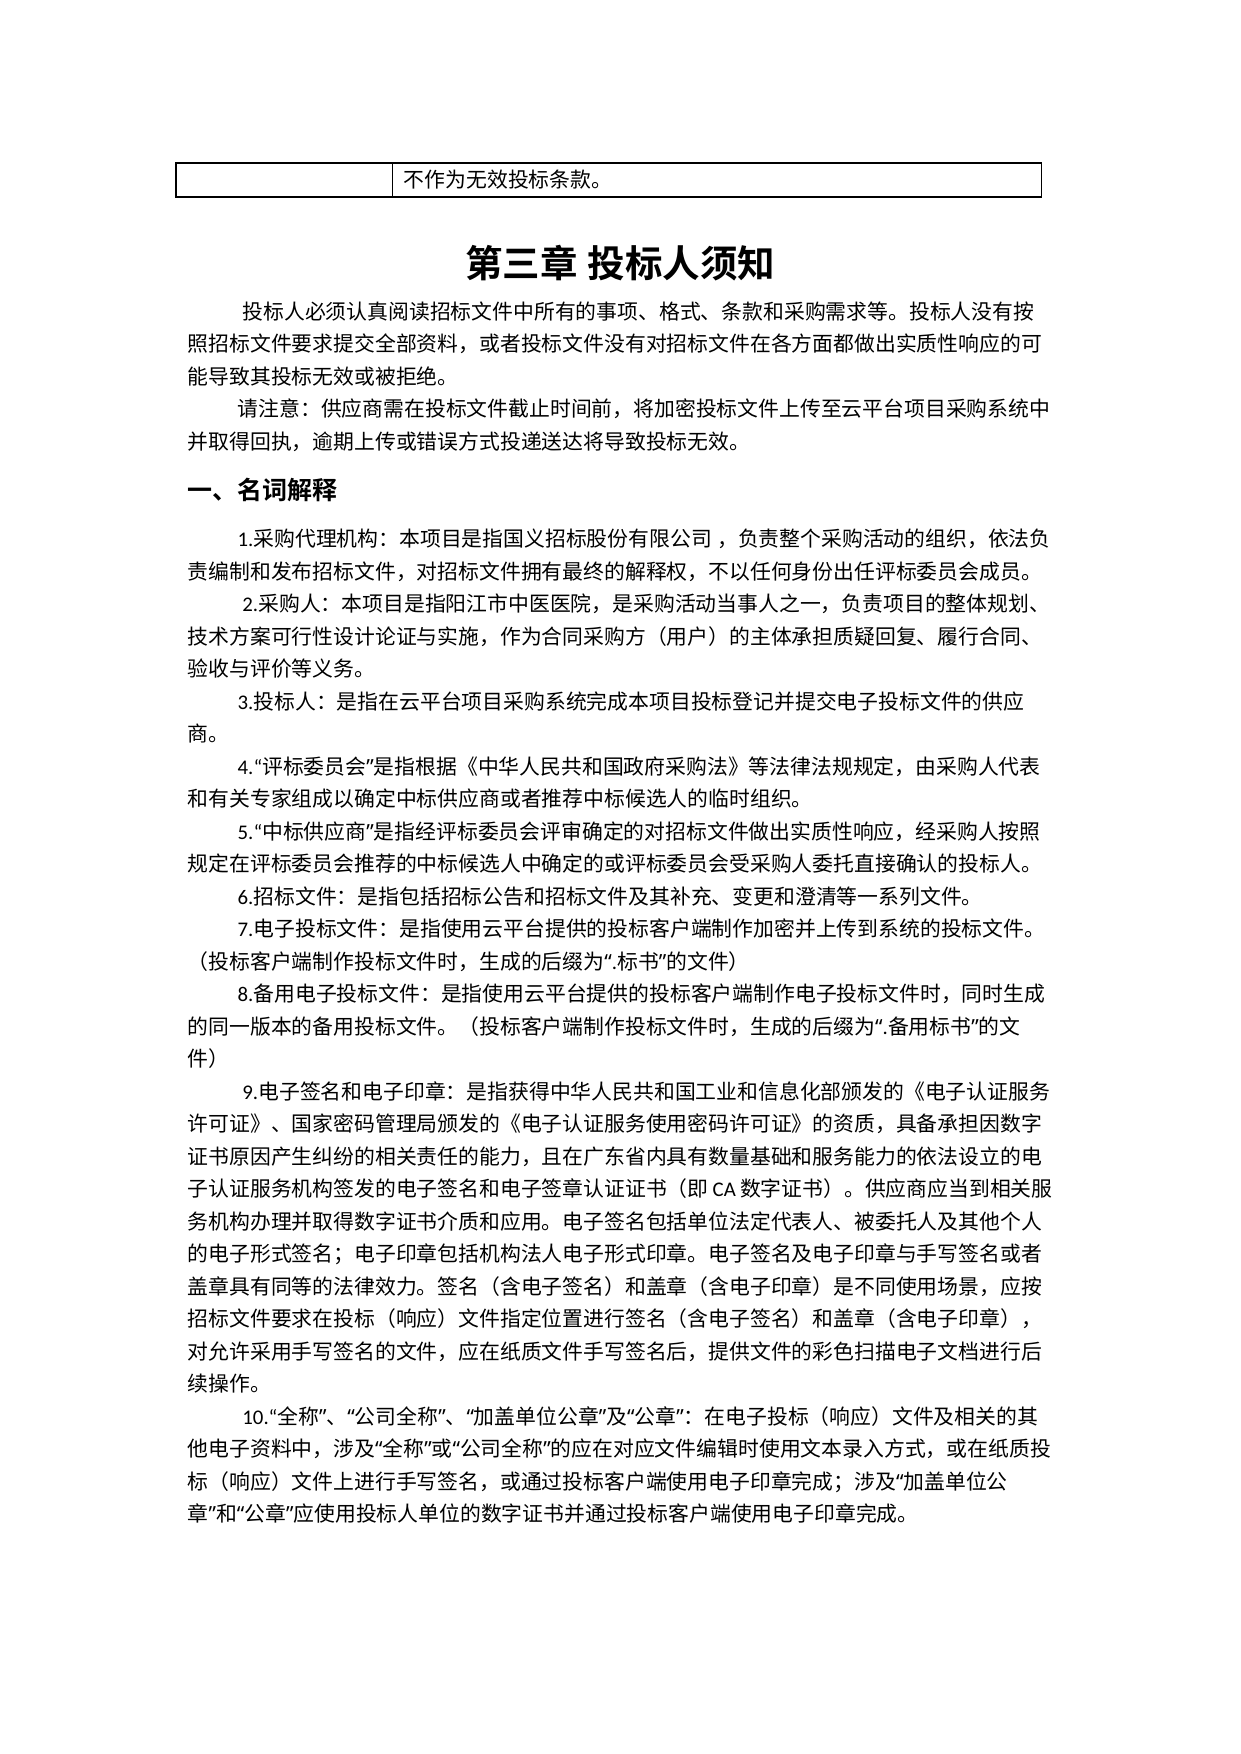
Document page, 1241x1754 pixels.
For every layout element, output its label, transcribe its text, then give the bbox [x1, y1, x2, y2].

table_cell 说明 [177, 164, 392, 196]
text 1.采购代理机构：本项目是指国义招标股份有限公司 ，负责整个采购活动的组织，依法负责编制和发布招标文件，对招标文件拥有最终的解释权，不以任何身份出任评标委员会成员。 [187, 523, 1053, 588]
text 10.“全称”、“公司全称”、“加盖单位公章”及“公章”：在电子投标（响应）文件及相关的其他电子资料中，涉及“全称”或“公司全称”的应在对应文件编辑时使用文本录入方式，或在纸质投标（响应）文件上进行手写签名，或通过投标客户端使用电子印章完成；涉及“加盖单位公章”和“公章”应使用投标人单位的数字证书并通过投标客户端使用电子印章完成。 [187, 1400, 1053, 1530]
text 5.“中标供应商”是指经评标委员会评审确定的对招标文件做出实质性响应，经采购人按照规定在评标委员会推荐的中标候选人中确定的或评标委员会受采购人委托直接确认的投标人。 [187, 815, 1053, 880]
text 9.电子签名和电子印章：是指获得中华人民共和国工业和信息化部颁发的《电子认证服务许可证》、国家密码管理局颁发的《电子认证服务使用密码许可证》的资质，具备承担因数字证书原因产生纠纷的相关责任的能力，且在广东省内具有数量基础和服务能力的依法设立的电子认证服务机构签发的电子签名和电子签章认证证书（即CA数字证书）。供应商应当到相关服务机构办理并取得数字证书介质和应用。电子签名包括单位法定代表人、被委托人及其他个人的电子形式签名；电子印章包括机构法人电子形式印章。电子签名及电子印章与手写签名或者盖章具有同等的法律效力。签名（含电子签名）和盖章（含电子印章）是不同使用场景，应按招标文件要求在投标（响应）文件指定位置进行签名（含电子签名）和盖章（含电子印章），对允许采用手写签名的文件，应在纸质文件手写签名后，提供文件的彩色扫描电子文档进行后续操作。 [187, 1075, 1053, 1400]
text 一、名词解释 [187, 458, 1053, 523]
text 请注意：供应商需在投标文件截止时间前，将加密投标文件上传至云平台项目采购系统中并取得回执，逾期上传或错误方式投递送达将导致投标无效。 [187, 393, 1053, 458]
text 2.采购人：本项目是指阳江市中医医院，是采购活动当事人之一，负责项目的整体规划、技术方案可行性设计论证与实施，作为合同采购方（用户）的主体承担质疑回复、履行合同、验收与评价等义务。 [187, 588, 1053, 685]
text 7.电子投标文件：是指使用云平台提供的投标客户端制作加密并上传到系统的投标文件。（投标客户端制作投标文件时，生成的后缀为“.标书”的文件） [187, 913, 1053, 978]
text 第三章 投标人须知 [187, 230, 1053, 295]
text 4.“评标委员会”是指根据《中华人民共和国政府采购法》等法律法规规定，由采购人代表和有关专家组成以确定中标供应商或者推荐中标候选人的临时组织。 [187, 750, 1053, 815]
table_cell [393, 164, 1041, 196]
text 投标人必须认真阅读招标文件中所有的事项、格式、条款和采购需求等。投标人没有按照招标文件要求提交全部资料，或者投标文件没有对招标文件在各方面都做出实质性响应的可能导致其投标无效或被拒绝。 [187, 295, 1053, 393]
text 6.招标文件：是指包括招标公告和招标文件及其补充、变更和澄清等一系列文件。 [187, 880, 1053, 913]
text 8.备用电子投标文件：是指使用云平台提供的投标客户端制作电子投标文件时，同时生成的同一版本的备用投标文件。（投标客户端制作投标文件时，生成的后缀为“.备用标书”的文件） [187, 978, 1053, 1075]
text 3.投标人：是指在云平台项目采购系统完成本项目投标登记并提交电子投标文件的供应商。 [187, 685, 1053, 750]
